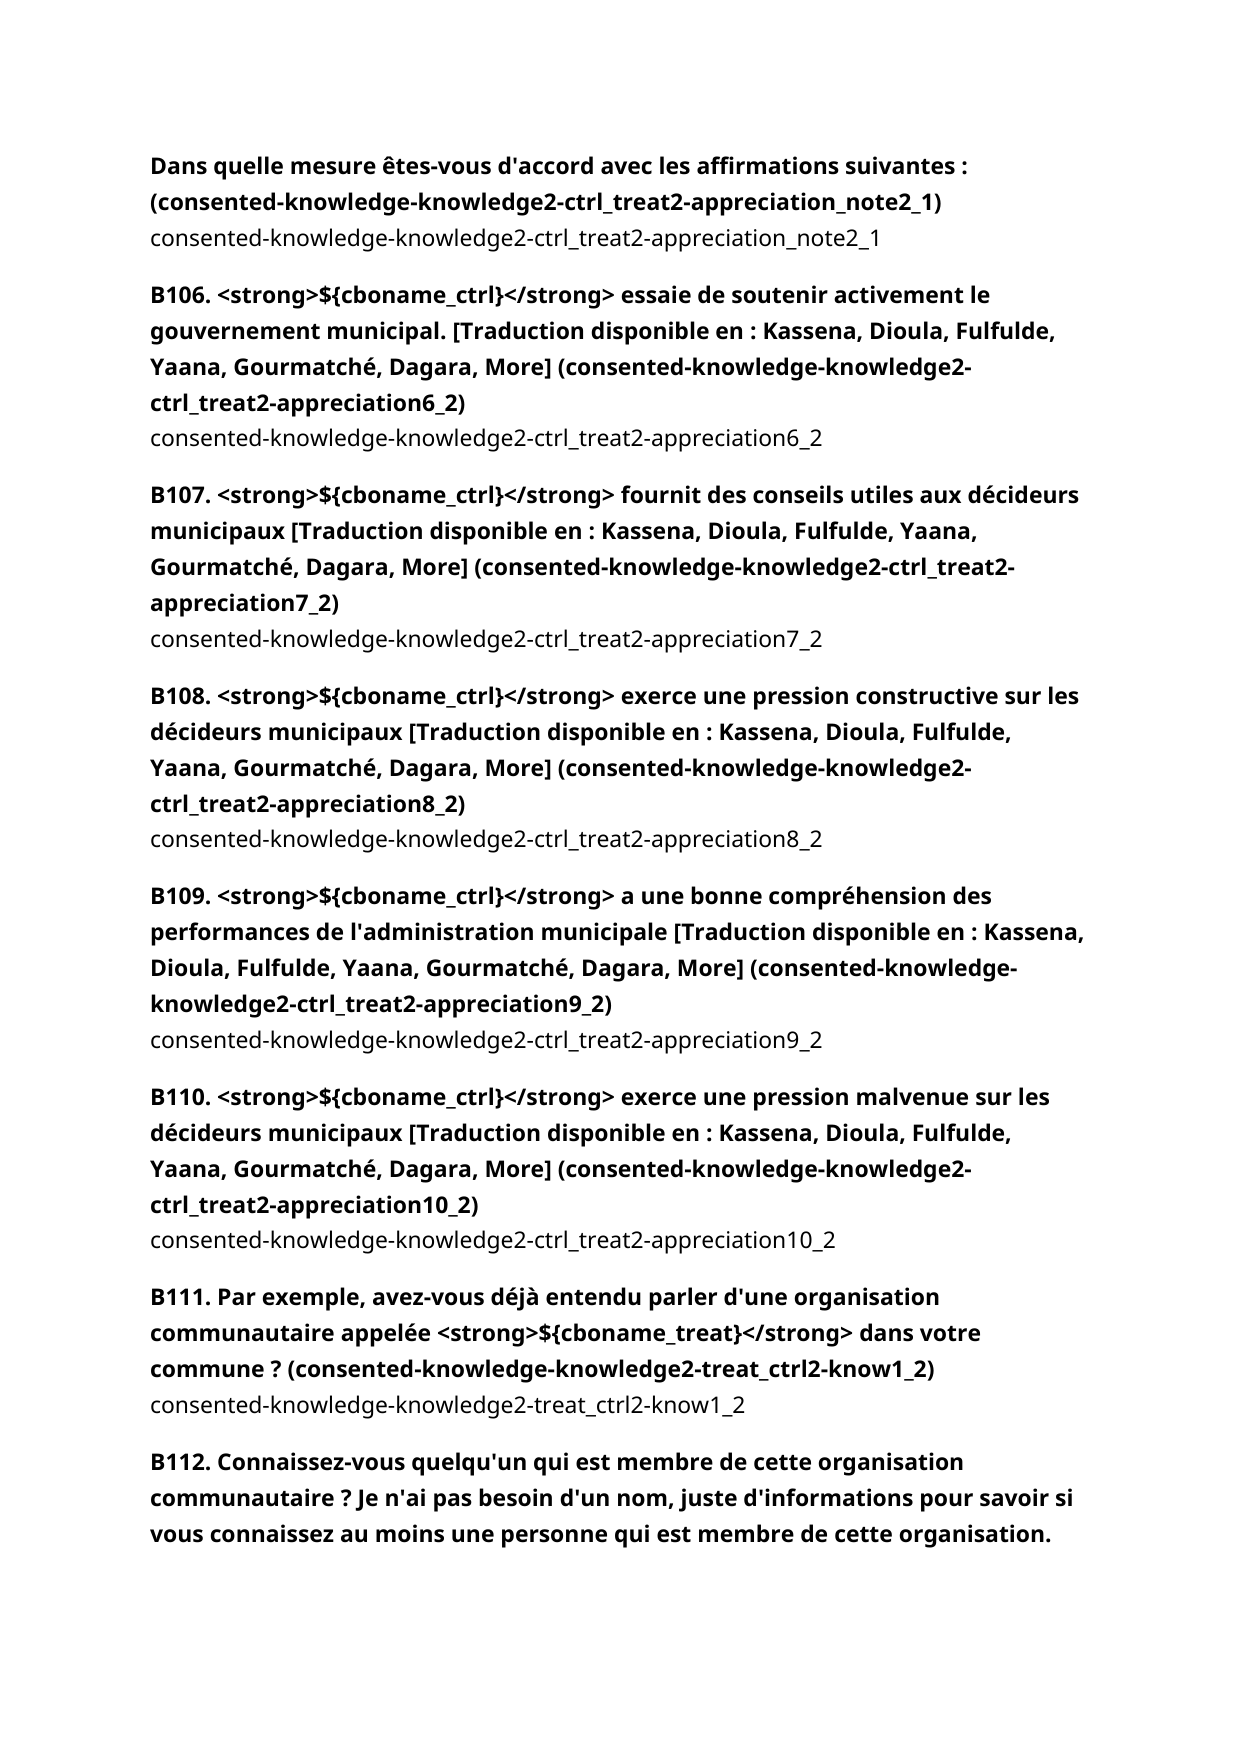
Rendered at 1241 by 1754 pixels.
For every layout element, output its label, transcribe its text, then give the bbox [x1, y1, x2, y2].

text B110. <strong>${cboname_ctrl}</strong> exerce une pression malvenue sur les décideurs municipaux [Traduction disponible en : Kassena, Dioula, Fulfulde, Yaana, Gourmatché, Dagara, More] (consented-knowledge-knowledge2-ctrl_treat2-appreciation10_2) consented-knowledge-knowledge2-ctrl_treat2-appreciation10_2 [150, 1081, 1090, 1256]
text B107. <strong>${cboname_ctrl}</strong> fournit des conseils utiles aux décideurs municipaux [Traduction disponible en : Kassena, Dioula, Fulfulde, Yaana, Gourmatché, Dagara, More] (consented-knowledge-knowledge2-ctrl_treat2-appreciation7_2) consented-knowledge-knowledge2-ctrl_treat2-appreciation7_2 [150, 479, 1090, 654]
text B108. <strong>${cboname_ctrl}</strong> exerce une pression constructive sur les décideurs municipaux [Traduction disponible en : Kassena, Dioula, Fulfulde, Yaana, Gourmatché, Dagara, More] (consented-knowledge-knowledge2-ctrl_treat2-appreciation8_2) consented-knowledge-knowledge2-ctrl_treat2-appreciation8_2 [150, 680, 1090, 855]
text B111. Par exemple, avez-vous déjà entendu parler d'une organisation communautaire appelée <strong>${cboname_treat}</strong> dans votre commune ? (consented-knowledge-knowledge2-treat_ctrl2-know1_2) consented-knowledge-knowledge2-treat_ctrl2-know1_2 [150, 1281, 1090, 1420]
text B109. <strong>${cboname_ctrl}</strong> a une bonne compréhension des performances de l'administration municipale [Traduction disponible en : Kassena, Dioula, Fulfulde, Yaana, Gourmatché, Dagara, More] (consented-knowledge-knowledge2-ctrl_treat2-appreciation9_2) consented-knowledge-knowledge2-ctrl_treat2-appreciation9_2 [150, 880, 1090, 1055]
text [150, 1446, 1090, 1549]
text Dans quelle mesure êtes-vous d'accord avec les affirmations suivantes : (consented-knowledge-knowledge2-ctrl_treat2-appreciation_note2_1) consented-knowledge-knowledge2-ctrl_treat2-appreciation_note2_1 [150, 150, 1090, 253]
text B106. <strong>${cboname_ctrl}</strong> essaie de soutenir activement le gouvernement municipal. [Traduction disponible en : Kassena, Dioula, Fulfulde, Yaana, Gourmatché, Dagara, More] (consented-knowledge-knowledge2-ctrl_treat2-appreciation6_2) consented-knowledge-knowledge2-ctrl_treat2-appreciation6_2 [150, 279, 1090, 454]
